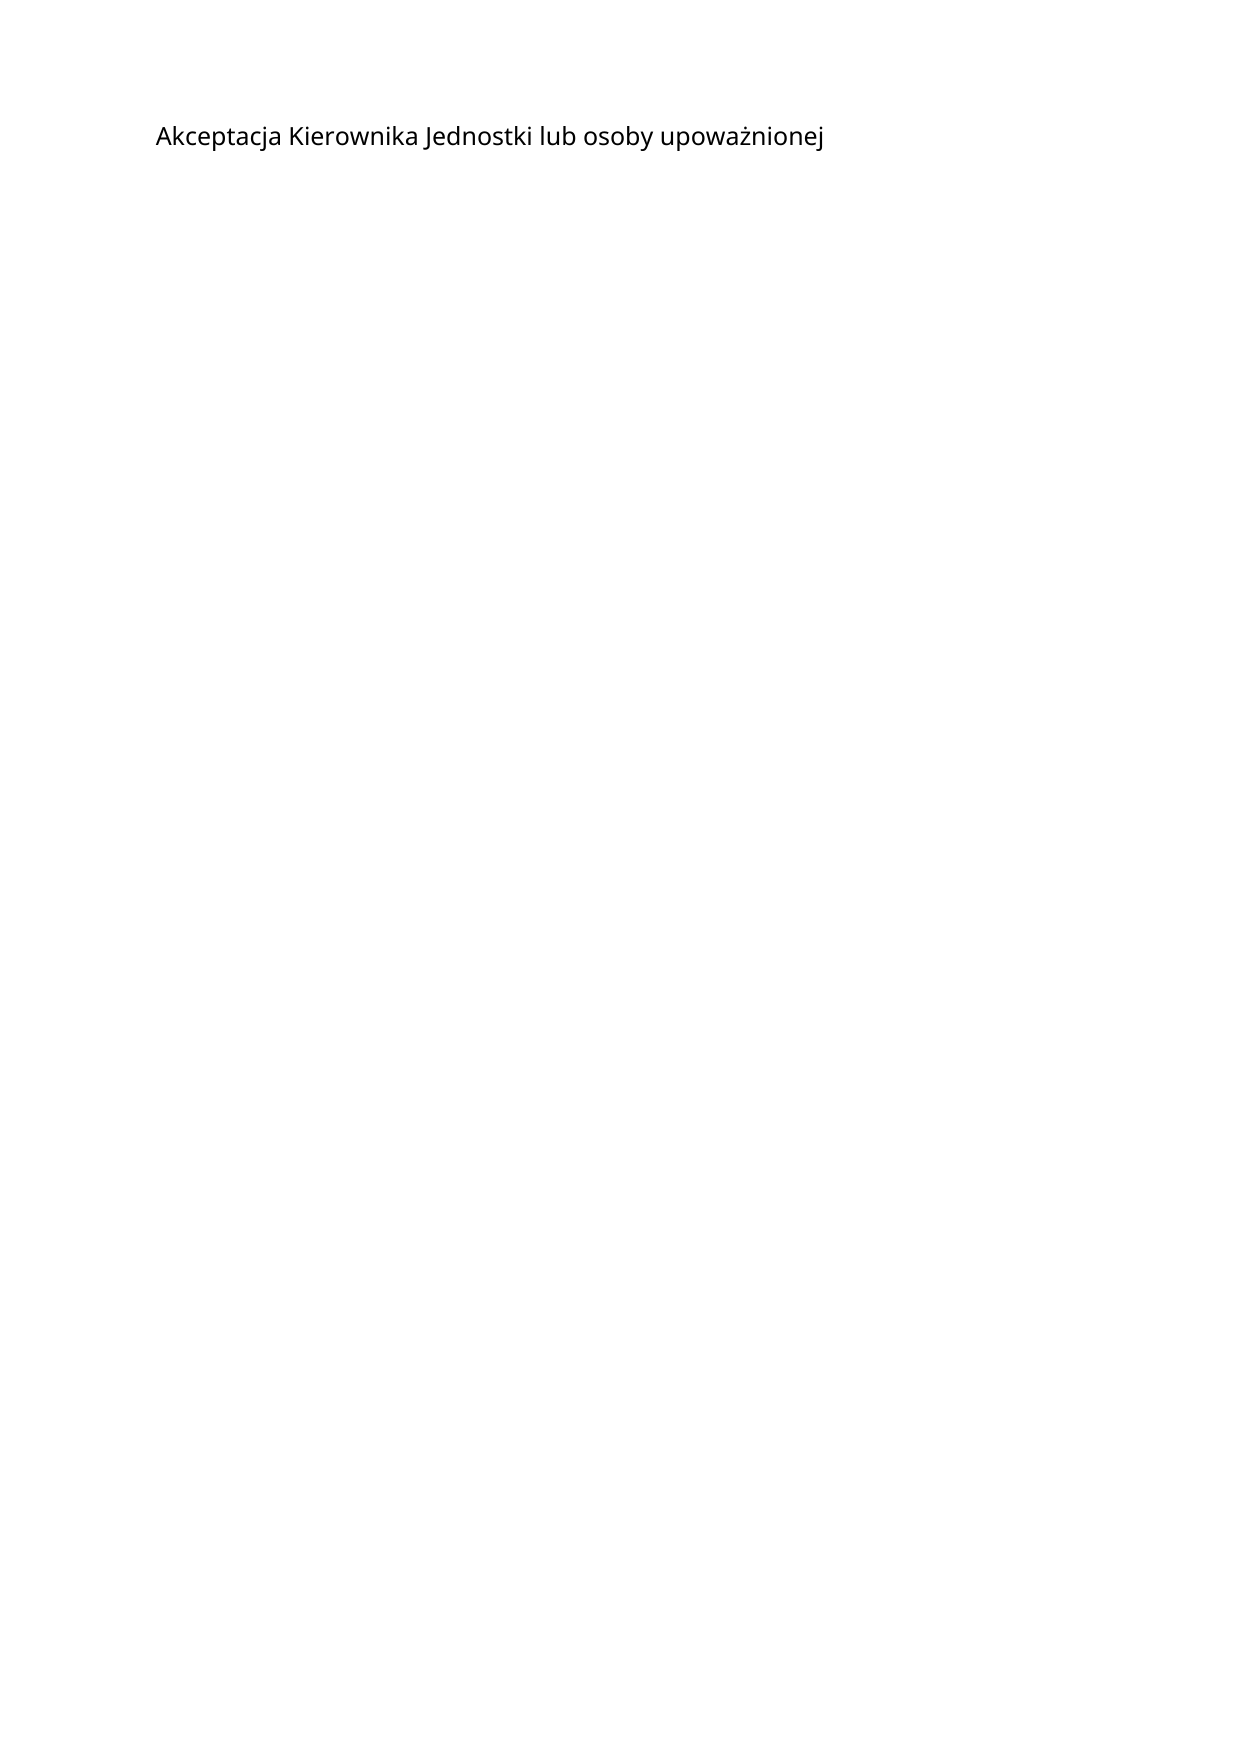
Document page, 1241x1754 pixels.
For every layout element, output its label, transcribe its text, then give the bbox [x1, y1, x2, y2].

text Akceptacja Kierownika Jednostki lub osoby upoważnionej [156, 118, 1122, 152]
